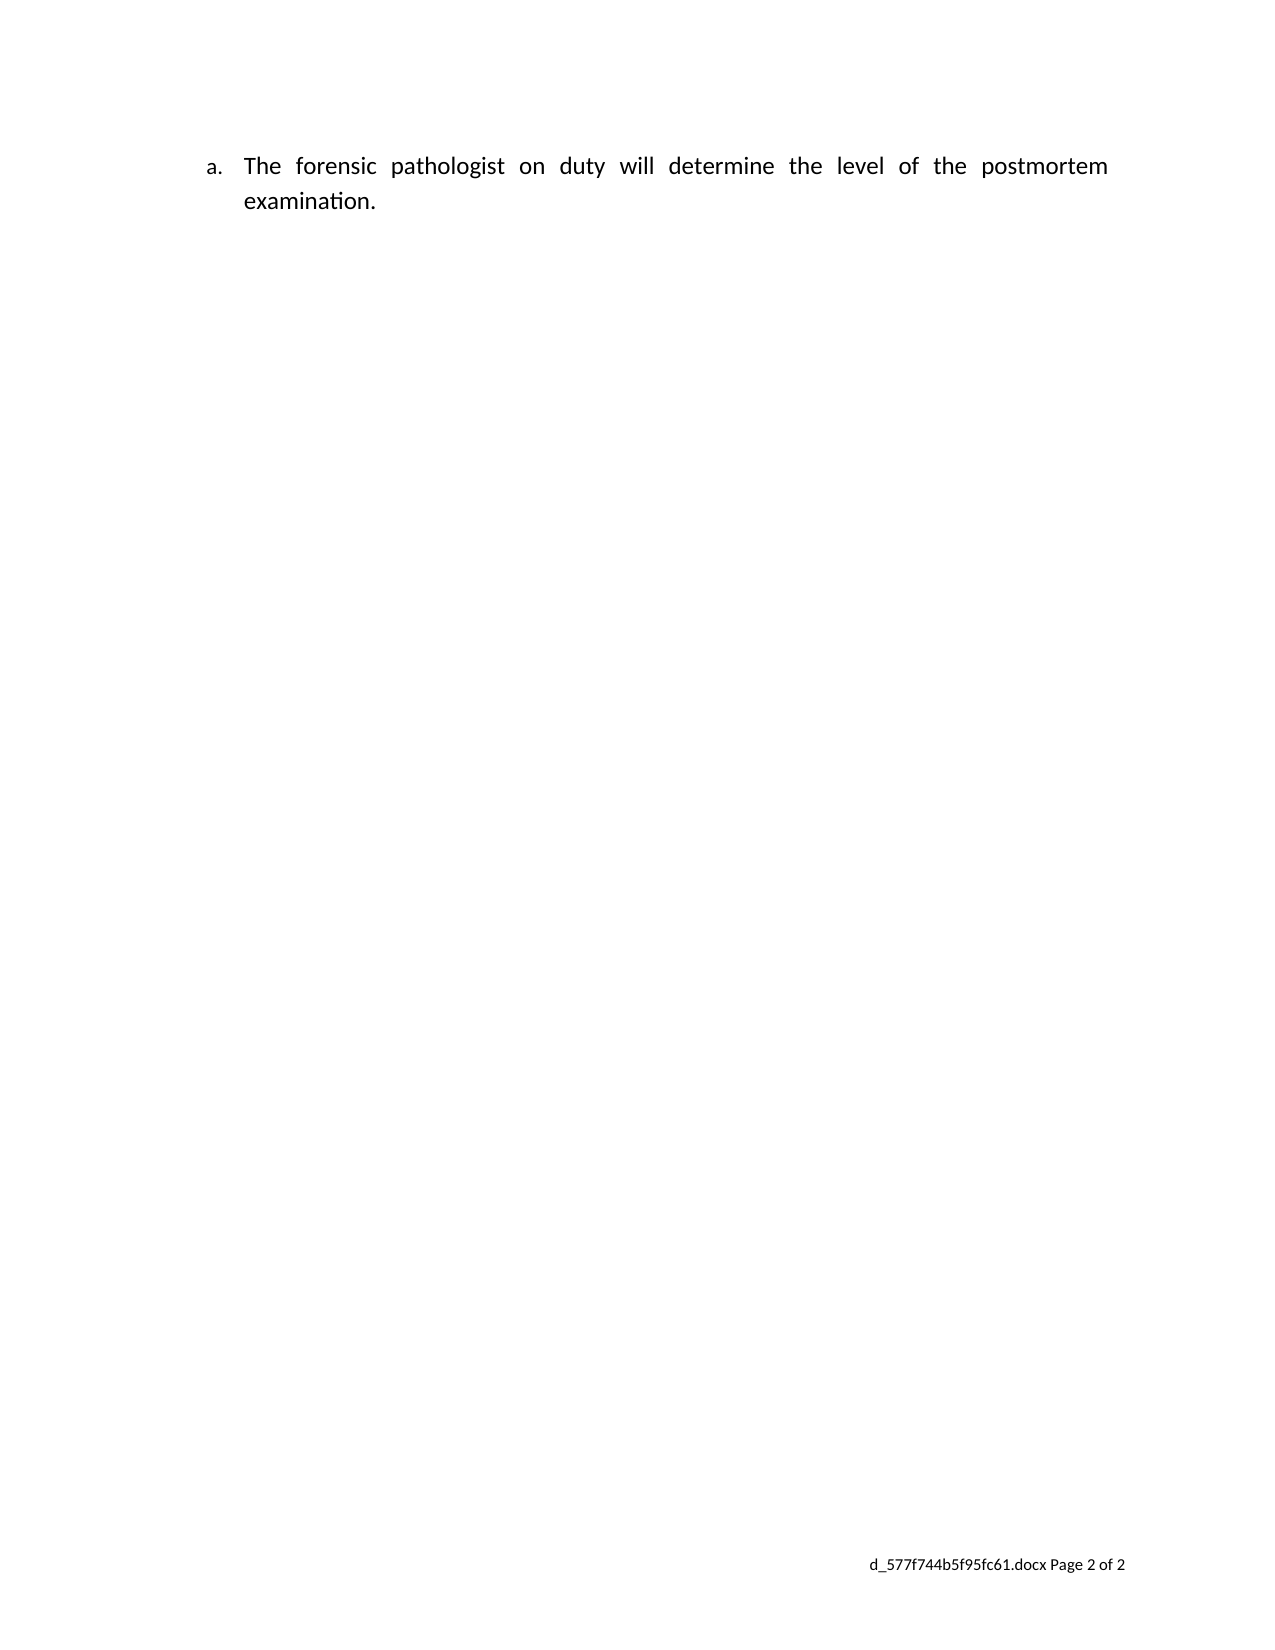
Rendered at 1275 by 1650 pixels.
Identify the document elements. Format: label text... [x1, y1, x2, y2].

list The forensic pathologist on duty will determine the level of the postmortem examination. [206, 150, 1110, 216]
